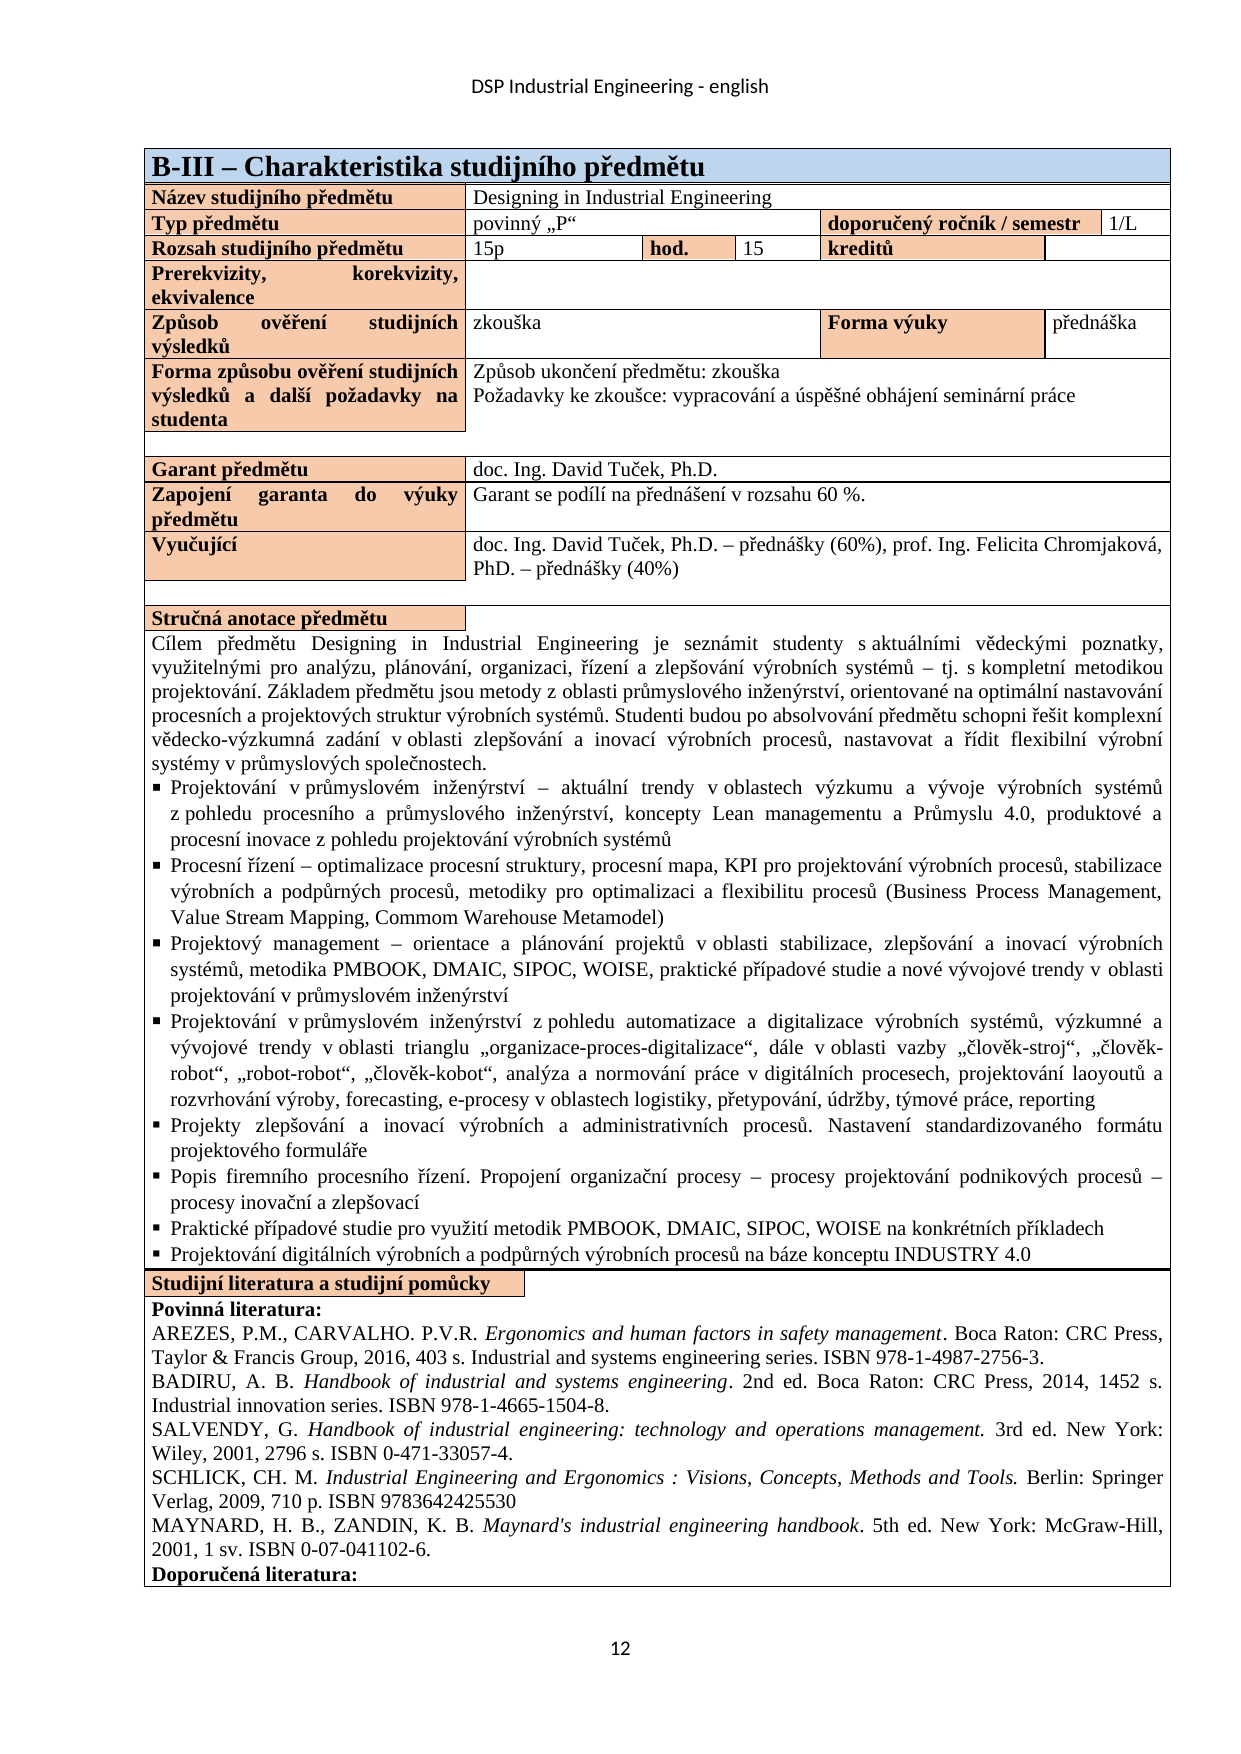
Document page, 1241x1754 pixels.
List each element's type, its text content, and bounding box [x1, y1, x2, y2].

table_cell 1/L [1102, 210, 1170, 234]
table_cell [466, 261, 1170, 309]
table_cell zkouška [466, 310, 820, 358]
table_cell doc. Ing. David Tuček, Ph.D. [466, 457, 1170, 481]
table_cell Zapojení garanta do výuky předmětu [145, 483, 465, 531]
table_cell povinný „P“ [466, 210, 820, 234]
table_cell Vyučující [145, 532, 465, 580]
table_cell kreditů [821, 236, 1044, 259]
table_cell Způsob ukončení předmětu: zkouška Požadavky ke zkoušce: vypracování a úspěšné obhájení seminární práce [466, 359, 1170, 431]
table_cell Rozsah studijního předmětu [145, 236, 465, 259]
table_cell 15 [736, 236, 820, 259]
table_cell přednáška [1046, 310, 1170, 358]
table_cell [145, 580, 1170, 605]
table_cell [525, 1271, 1170, 1296]
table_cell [145, 1296, 1170, 1586]
table_cell Prerekvizity, korekvizity, ekvivalence [145, 261, 465, 309]
table_cell Cílem předmětu Designing in Industrial Engineering je seznámit studenty s aktuálními vědeckými poznatky, využitelnými pro analýzu, plánování, organizaci, řízení a zlepšování výrobních systémů – tj. s kompletní metodikou projektování. Základem předmětu jsou metody z oblasti průmyslového inženýrství, orientované na optimální nastavování procesních a projektových struktur výrobních systémů. Studenti budou po absolvování předmětu schopni řešit komplexní vědecko-výzkumná zadání v oblasti zlepšování a inovací výrobních procesů, nastavovat a řídit flexibilní výrobní systémy v průmyslových společnostech. Projektování v průmyslovém inženýrství – aktuální trendy v oblastech výzkumu a vývoje výrobních systémů z pohledu procesního a průmyslového inženýrství, koncepty Lean managementu a Průmyslu 4.0, produktové a procesní inovace z pohledu projektování výrobních systémů Procesní řízení – optimalizace procesní struktury, procesní mapa, KPI pro projektování výrobních procesů, stabilizace výrobních a podpůrných procesů, metodiky pro optimalizaci a flexibilitu procesů (Business Process Management, Value Stream Mapping, Commom Warehouse Metamodel) Projektový management – orientace a plánování projektů v oblasti stabilizace, zlepšování a inovací výrobních systémů, metodika PMBOOK, DMAIC, SIPOC, WOISE, praktické případové studie a nové vývojové trendy v oblasti projektování v průmyslovém inženýrství Projektování v průmyslovém inženýrství z pohledu automatizace a digitalizace výrobních systémů, výzkumné a vývojové trendy v oblasti trianglu „organizace-proces-digitalizace“, dále v oblasti vazby „člověk-stroj“, „člověk-robot“, „robot-robot“, „člověk-kobot“, analýza a normování práce v digitálních procesech, projektování laoyoutů a rozvrhování výroby, forecasting, e-procesy v oblastech logistiky, přetypování, údržby, týmové práce, reporting Projekty zlepšování a inovací výrobních a administrativních procesů. Nastavení standardizovaného formátu projektového formuláře Popis firemního procesního řízení. Propojení organizační procesy – procesy projektování podnikových procesů – procesy inovační a zlepšovací Praktické případové studie pro využití metodik PMBOOK, DMAIC, SIPOC, WOISE na konkrétních příkladech Projektování digitálních výrobních a podpůrných výrobních procesů na báze konceptu INDUSTRY 4.0 [145, 630, 1170, 1268]
table_cell hod. [643, 236, 735, 259]
table_cell Forma výuky [821, 310, 1044, 358]
table_cell doc. Ing. David Tuček, Ph.D. – přednášky (60%), prof. Ing. Felicita Chromjaková, PhD. – přednášky (40%) [466, 532, 1170, 580]
table_header B-III – Charakteristika studijního předmětu [145, 149, 1170, 182]
table_cell Forma způsobu ověření studijních výsledků a další požadavky na studenta [145, 359, 465, 431]
table_cell Typ předmětu [145, 210, 465, 234]
table_cell Garant se podílí na přednášení v rozsahu 60 %. [466, 483, 1170, 531]
table_cell doporučený ročník / semestr [821, 210, 1101, 234]
table_cell [466, 606, 1170, 630]
table_cell Název studijního předmětu [145, 185, 465, 209]
table_cell 15p [466, 236, 642, 259]
table_cell Způsob ověření studijních výsledků [145, 310, 465, 358]
table_cell Garant předmětu [145, 457, 465, 481]
table_cell Stručná anotace předmětu [145, 606, 465, 630]
table_cell Studijní literatura a studijní pomůcky [145, 1271, 524, 1296]
table_cell [1046, 236, 1170, 259]
table_cell [145, 431, 1170, 456]
table_cell Designing in Industrial Engineering [466, 185, 1170, 209]
